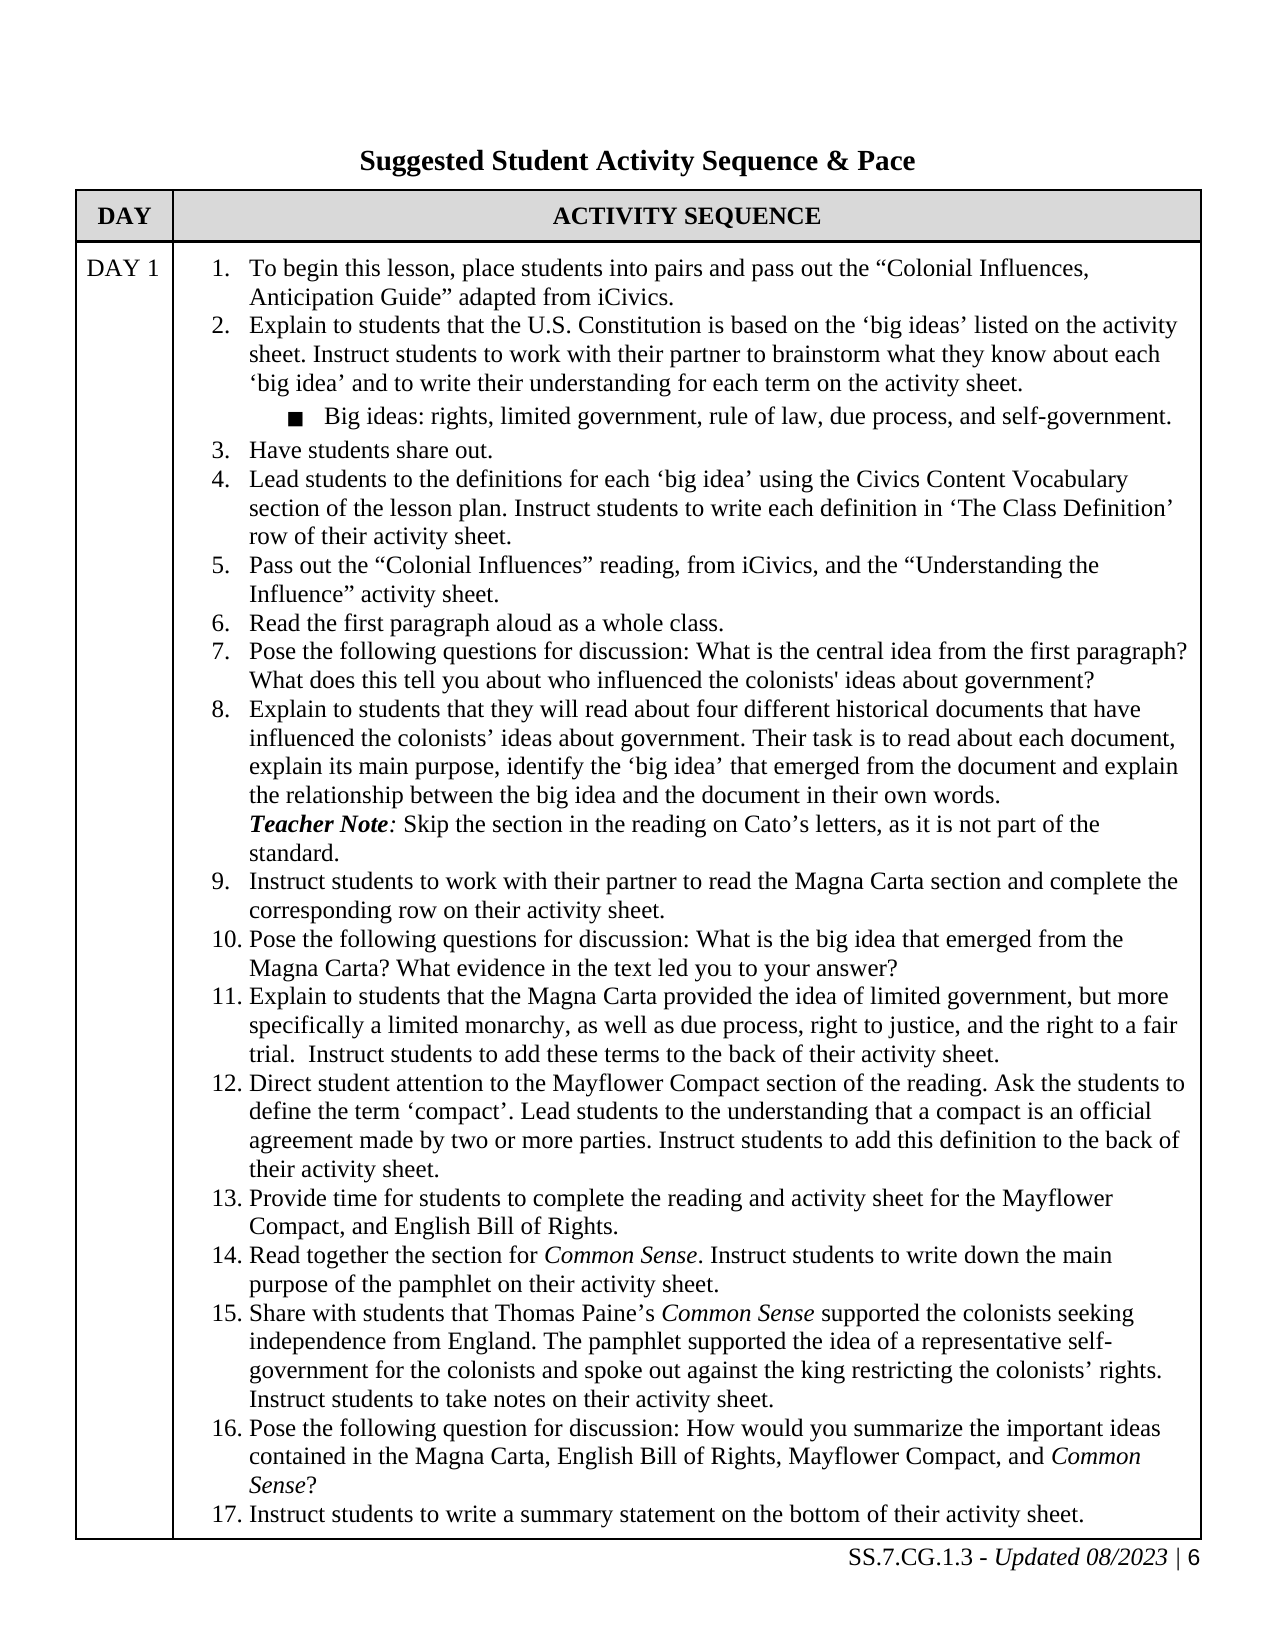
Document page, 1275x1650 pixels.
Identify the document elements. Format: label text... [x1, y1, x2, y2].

table_cell DAY 1 [77, 243, 172, 1538]
table_cell To begin this lesson, place students into pairs and pass out the “Colonial Influences, Anticipation Guide” adapted from iCivics. Explain to students that the U.S. Constitution is based on the ‘big ideas’ listed on the activity sheet. Instruct students to work with their partner to brainstorm what they know about each ‘big idea’ and to write their understanding for each term on the activity sheet. Big ideas: rights, limited government, rule of law, due process, and self-government. Have students share out. Lead students to the definitions for each ‘big idea’ using the Civics Content Vocabulary section of the lesson plan. Instruct students to write each definition in ‘The Class Definition’ row of their activity sheet. Pass out the “Colonial Influences” reading, from iCivics, and the “Understanding the Influence” activity sheet. Read the first paragraph aloud as a whole class. Pose the following questions for discussion: What is the central idea from the first paragraph? What does this tell you about who influenced the colonists' ideas about government? Explain to students that they will read about four different historical documents that have influenced the colonists’ ideas about government. Their task is to read about each document, explain its main purpose, identify the ‘big idea’ that emerged from the document and explain the relationship between the big idea and the document in their own words. Teacher Note: Skip the section in the reading on Cato’s letters, as it is not part of the standard. Instruct students to work with their partner to read the Magna Carta section and complete the corresponding row on their activity sheet. Pose the following questions for discussion: What is the big idea that emerged from the Magna Carta? What evidence in the text led you to your answer? Explain to students that the Magna Carta provided the idea of limited government, but more specifically a limited monarchy, as well as due process, right to justice, and the right to a fair trial. Instruct students to add these terms to the back of their activity sheet. Direct student attention to the Mayflower Compact section of the reading. Ask the students to define the term ‘compact’. Lead students to the understanding that a compact is an official agreement made by two or more parties. Instruct students to add this definition to the back of their activity sheet. Provide time for students to complete the reading and activity sheet for the Mayflower Compact, and English Bill of Rights. Read together the section for Common Sense. Instruct students to write down the main purpose of the pamphlet on their activity sheet. Share with students that Thomas Paine’s Common Sense supported the colonists seeking independence from England. The pamphlet supported the idea of a representative self-government for the colonists and spoke out against the king restricting the colonists’ rights. Instruct students to take notes on their activity sheet. Pose the following question for discussion: How would you summarize the important ideas contained in the Magna Carta, English Bill of Rights, Mayflower Compact, and Common Sense? Instruct students to write a summary statement on the bottom of their activity sheet. [174, 243, 1200, 1538]
subtitle Suggested Student Activity Sequence & Pace [75, 143, 1200, 176]
table_header ACTIVITY SEQUENCE [174, 191, 1200, 240]
table_header DAY [77, 191, 172, 240]
